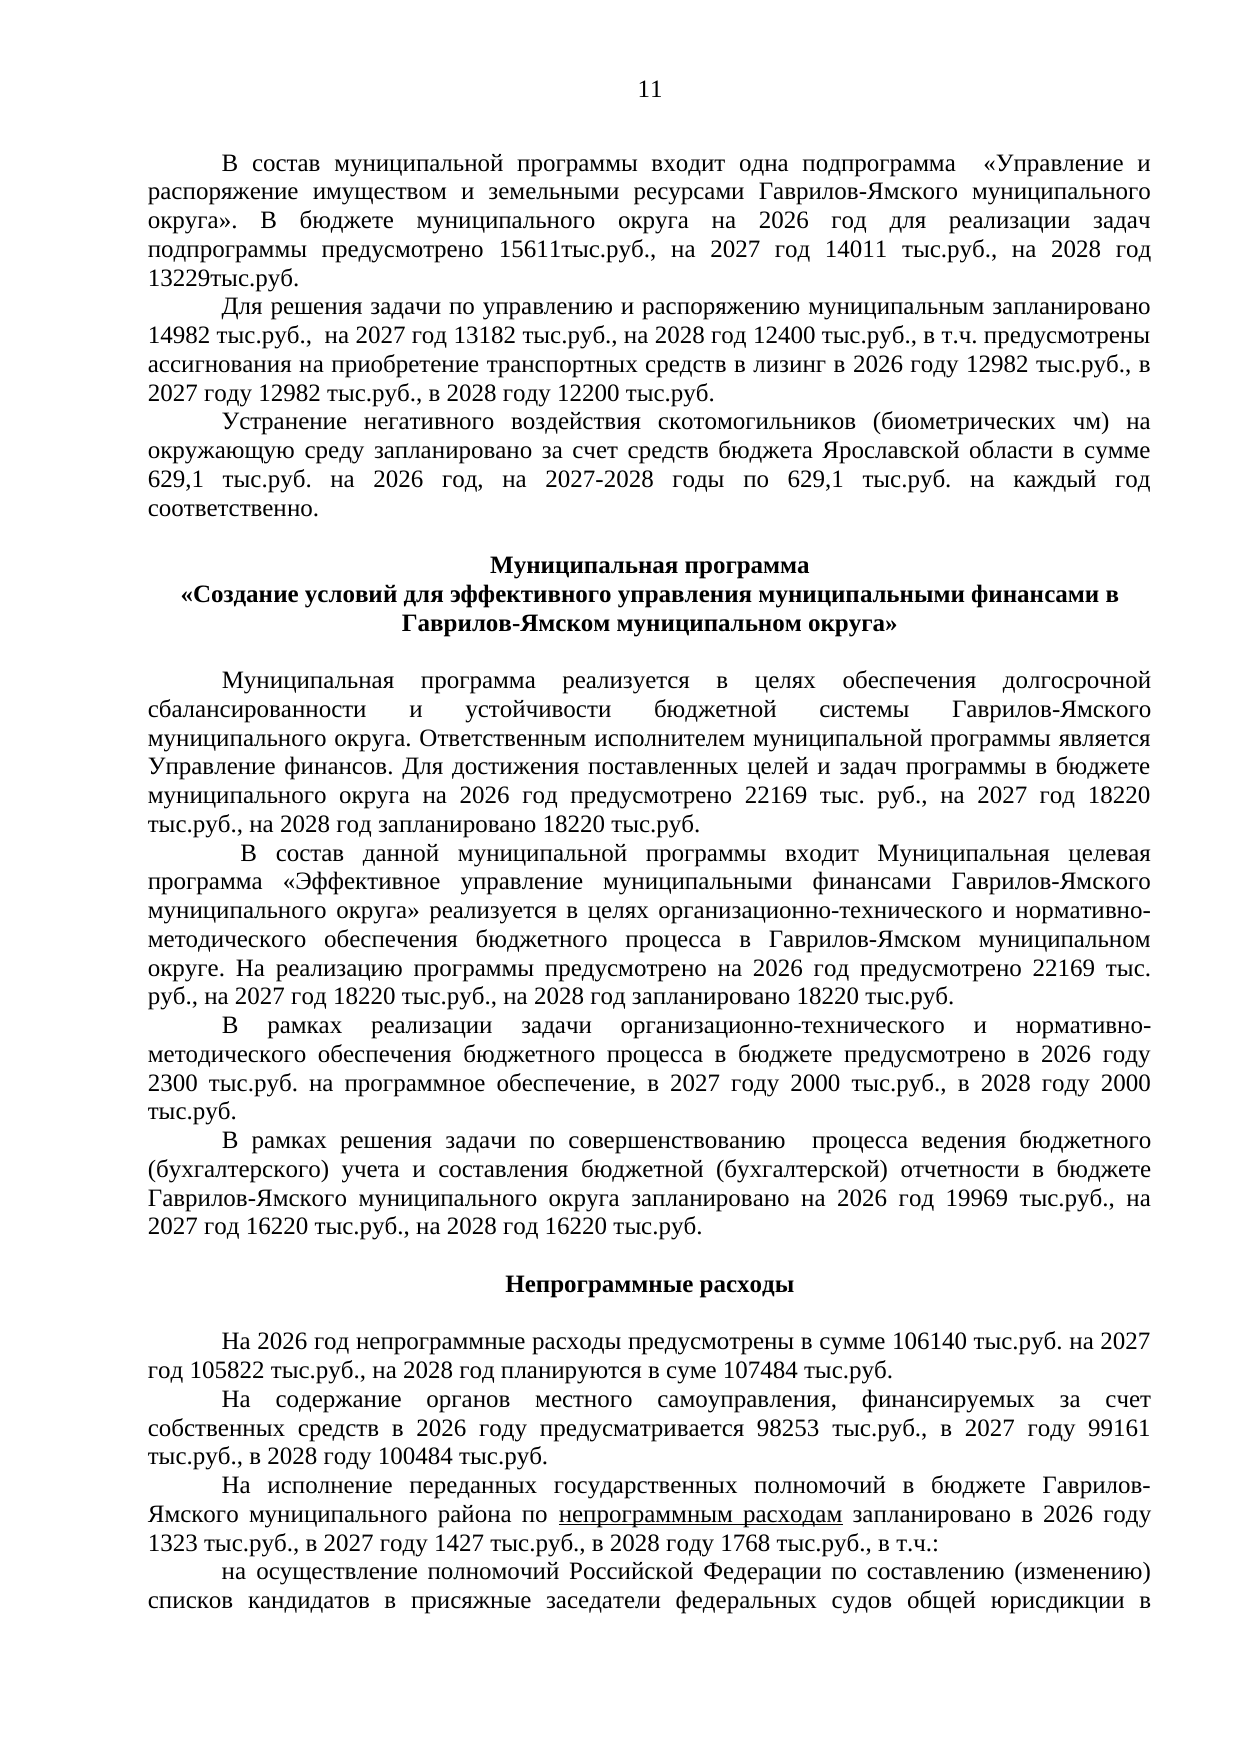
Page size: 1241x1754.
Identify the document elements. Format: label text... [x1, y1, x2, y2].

text В рамках решения задачи по совершенствованию процесса ведения бюджетного (бухгалтерского) учета и составления бюджетной (бухгалтерской) отчетности в бюджете Гаврилов-Ямского муниципального округа запланировано на 2026 год 19969 тыс.руб., на 2027 год 16220 тыс.руб., на 2028 год 16220 тыс.руб. [148, 1125, 1152, 1240]
text Непрограммные расходы [148, 1269, 1152, 1298]
text Устранение негативного воздействия скотомогильников (биометрических чм) на окружающую среду запланировано за счет средств бюджета Ярославской области в сумме 629,1 тыс.руб. на 2026 год, на 2027-2028 годы по 629,1 тыс.руб. на каждый год соответственно. [148, 406, 1152, 521]
text В рамках реализации задачи организационно-технического и нормативно- методического обеспечения бюджетного процесса в бюджете предусмотрено в 2026 году 2300 тыс.руб. на программное обеспечение, в 2027 году 2000 тыс.руб., в 2028 году 2000 тыс.руб. [148, 1010, 1152, 1125]
text На содержание органов местного самоуправления, финансируемых за счет собственных средств в 2026 году предусматривается 98253 тыс.руб., в 2027 году 99161 тыс.руб., в 2028 году 100484 тыс.руб. [148, 1384, 1152, 1470]
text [148, 1556, 1152, 1614]
text В состав муниципальной программы входит одна подпрограмма «Управление и распоряжение имуществом и земельными ресурсами Гаврилов-Ямского муниципального округа». В бюджете муниципального округа на 2026 год для реализации задач подпрограммы предусмотрено 15611тыс.руб., на 2027 год 14011 тыс.руб., на 2028 год 13229тыс.руб. [148, 148, 1152, 291]
text Муниципальная программа [148, 550, 1152, 579]
text Для решения задачи по управлению и распоряжению муниципальным запланировано 14982 тыс.руб., на 2027 год 13182 тыс.руб., на 2028 год 12400 тыс.руб., в т.ч. предусмотрены ассигнования на приобретение транспортных средств в лизинг в 2026 году 12982 тыс.руб., в 2027 году 12982 тыс.руб., в 2028 году 12200 тыс.руб. [148, 291, 1152, 406]
text Муниципальная программа реализуется в целях обеспечения долгосрочной сбалансированности и устойчивости бюджетной системы Гаврилов-Ямского муниципального округа. Ответственным исполнителем муниципальной программы является Управление финансов. Для достижения поставленных целей и задач программы в бюджете муниципального округа на 2026 год предусмотрено 22169 тыс. руб., на 2027 год 18220 тыс.руб., на 2028 год запланировано 18220 тыс.руб. [148, 665, 1152, 838]
text «Создание условий для эффективного управления муниципальными финансами в Гаврилов-Ямском муниципальном округа» [148, 579, 1152, 636]
text На 2026 год непрограммные расходы предусмотрены в сумме 106140 тыс.руб. на 2027 год 105822 тыс.руб., на 2028 год планируются в суме 107484 тыс.руб. [148, 1326, 1152, 1384]
text В состав данной муниципальной программы входит Муниципальная целевая программа «Эффективное управление муниципальными финансами Гаврилов-Ямского муниципального округа» реализуется в целях организационно-технического и нормативно-методического обеспечения бюджетного процесса в Гаврилов-Ямском муниципальном округе. На реализацию программы предусмотрено на 2026 год предусмотрено 22169 тыс. руб., на 2027 год 18220 тыс.руб., на 2028 год запланировано 18220 тыс.руб. [148, 838, 1152, 1010]
text На исполнение переданных государственных полномочий в бюджете Гаврилов-Ямского муниципального района по непрограммным расходам запланировано в 2026 году 1323 тыс.руб., в 2027 году 1427 тыс.руб., в 2028 году 1768 тыс.руб., в т.ч.: [148, 1470, 1152, 1556]
